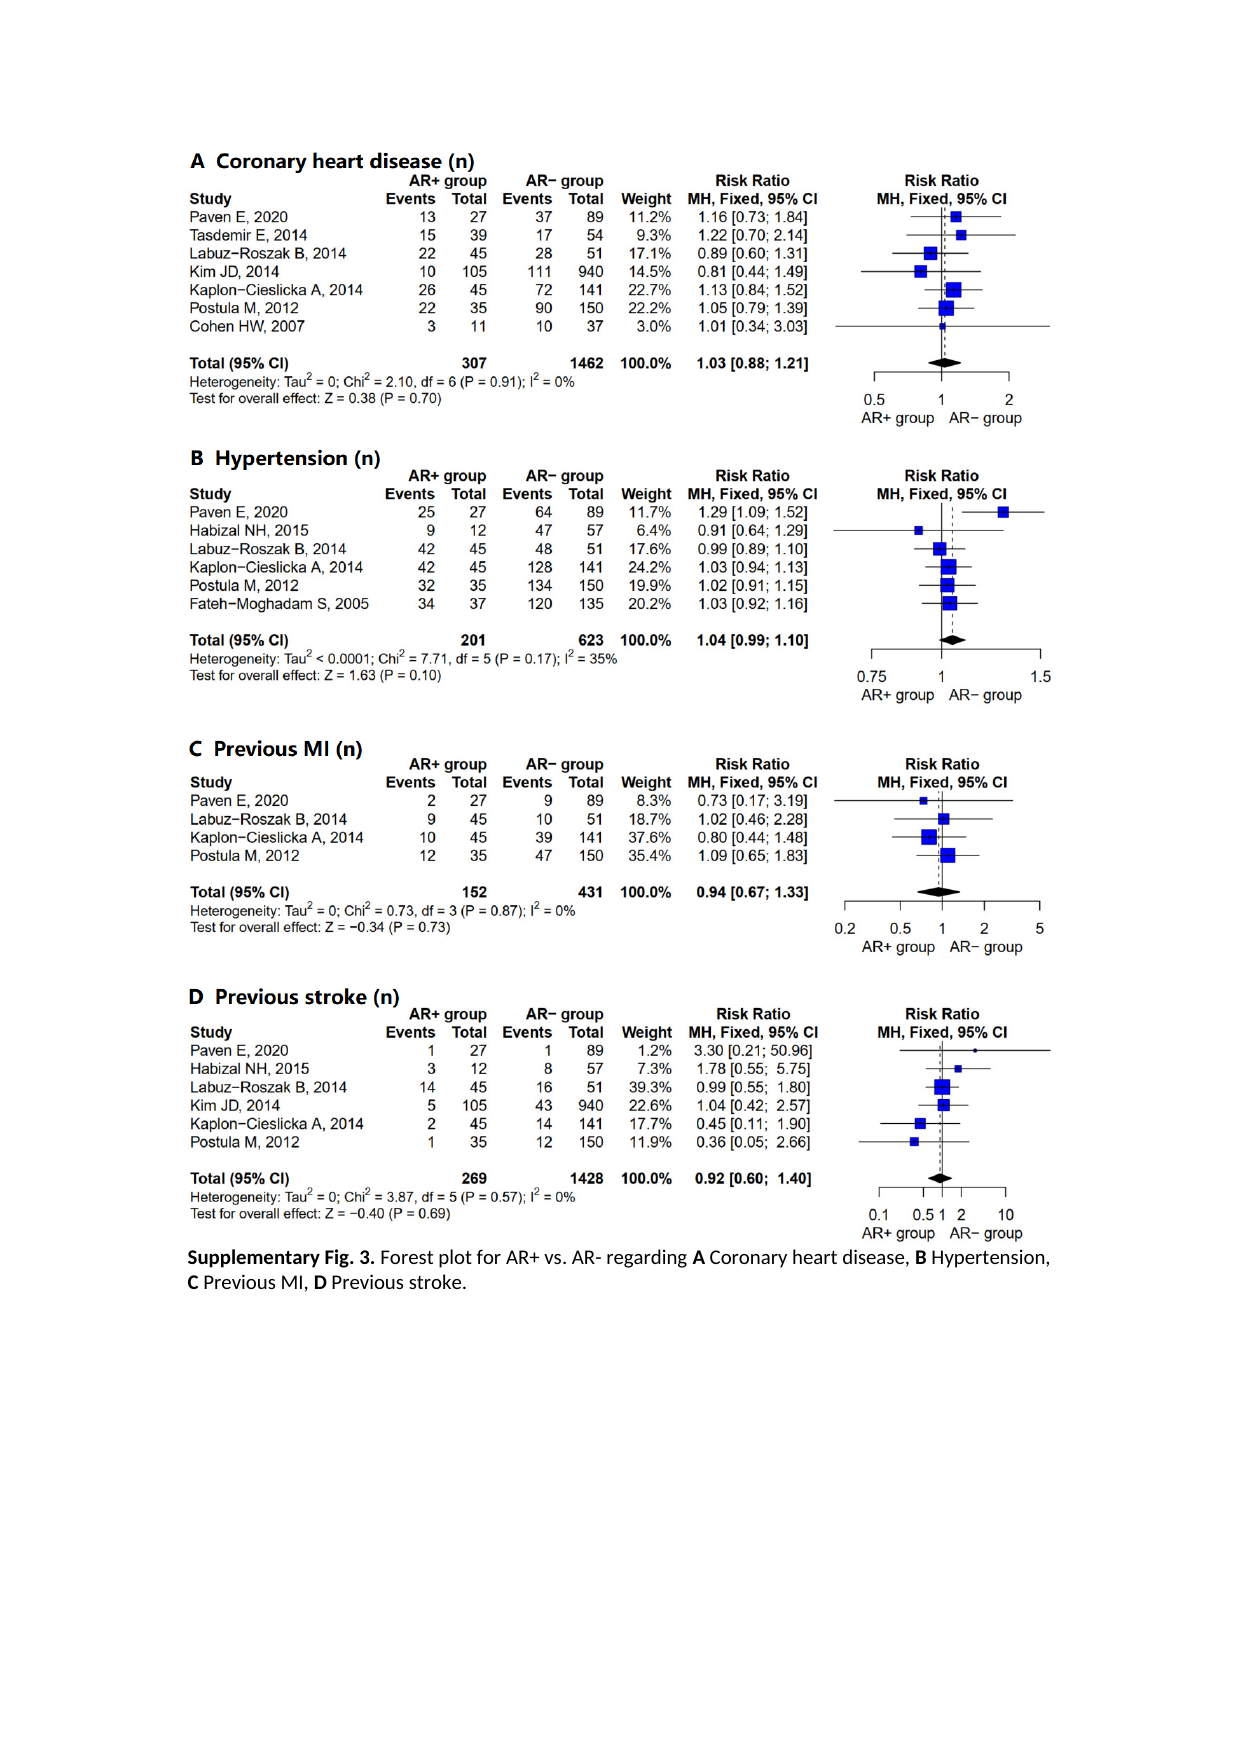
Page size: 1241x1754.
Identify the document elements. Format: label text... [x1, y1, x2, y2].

picture [187, 150, 1053, 1244]
text Supplementary Fig. 3. Forest plot for AR+ vs. AR- regarding A Coronary heart disease, B Hypertension, C Previous MI, D Previous stroke. [187, 1244, 1053, 1295]
